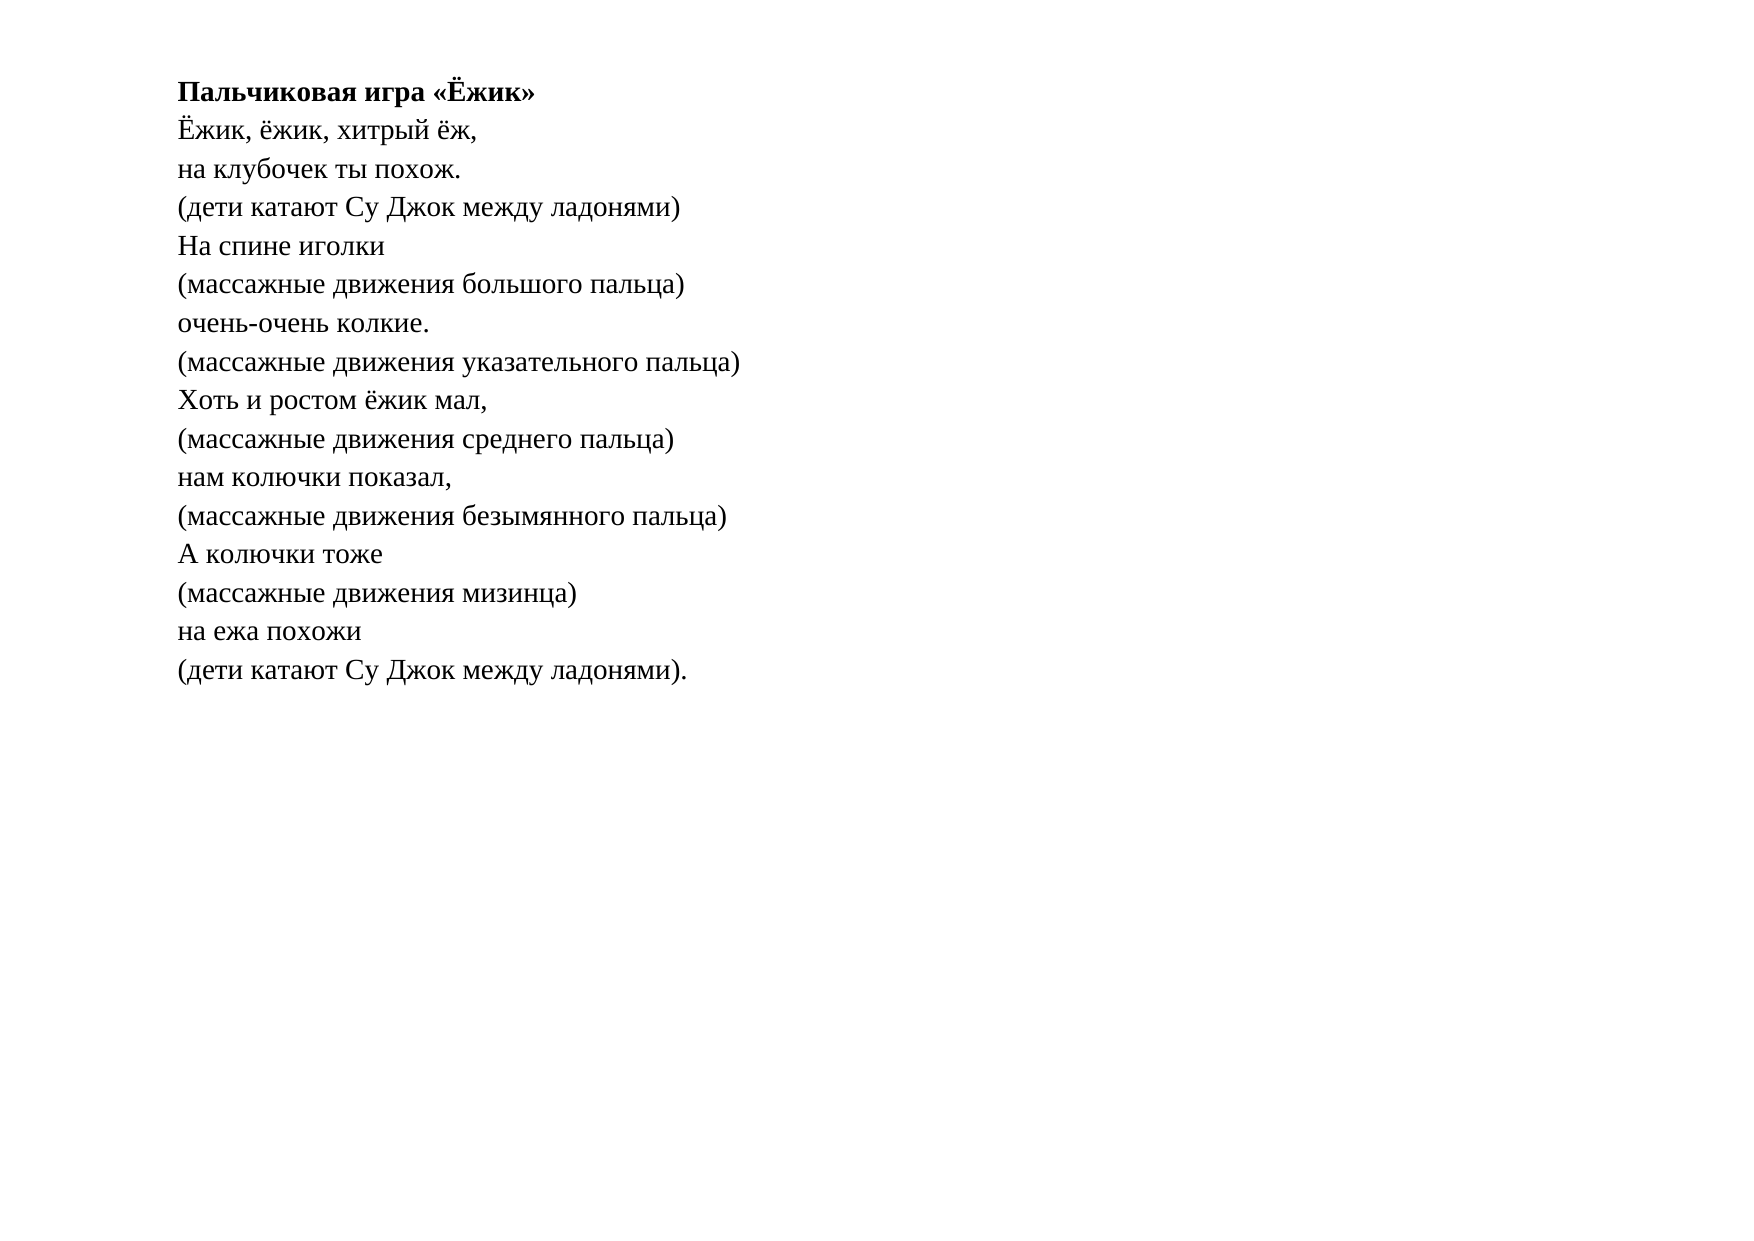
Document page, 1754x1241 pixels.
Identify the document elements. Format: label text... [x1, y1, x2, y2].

text (массажные движения большого пальца) [118, 267, 840, 300]
text Хоть и ростом ёжик мал, [118, 382, 840, 416]
text (дети катают Су Джок между ладонями). [118, 652, 840, 686]
text Ёжик, ёжик, хитрый ёж, [118, 112, 840, 146]
text А колючки тоже [118, 536, 840, 570]
text На спине иголки [118, 228, 840, 262]
text нам колючки показал, [118, 459, 840, 493]
text очень-очень колкие. [118, 305, 840, 339]
text (массажные движения указательного пальца) [118, 344, 840, 377]
text Пальчиковая игра «Ёжик» [118, 74, 840, 107]
text (массажные движения мизинца) [118, 575, 840, 608]
text (массажные движения среднего пальца) [118, 421, 840, 454]
text (дети катают Су Джок между ладонями) [118, 189, 840, 223]
text на клубочек ты похож. [118, 151, 840, 184]
text на ежа похожи [118, 613, 840, 647]
text (массажные движения безымянного пальца) [118, 498, 840, 531]
